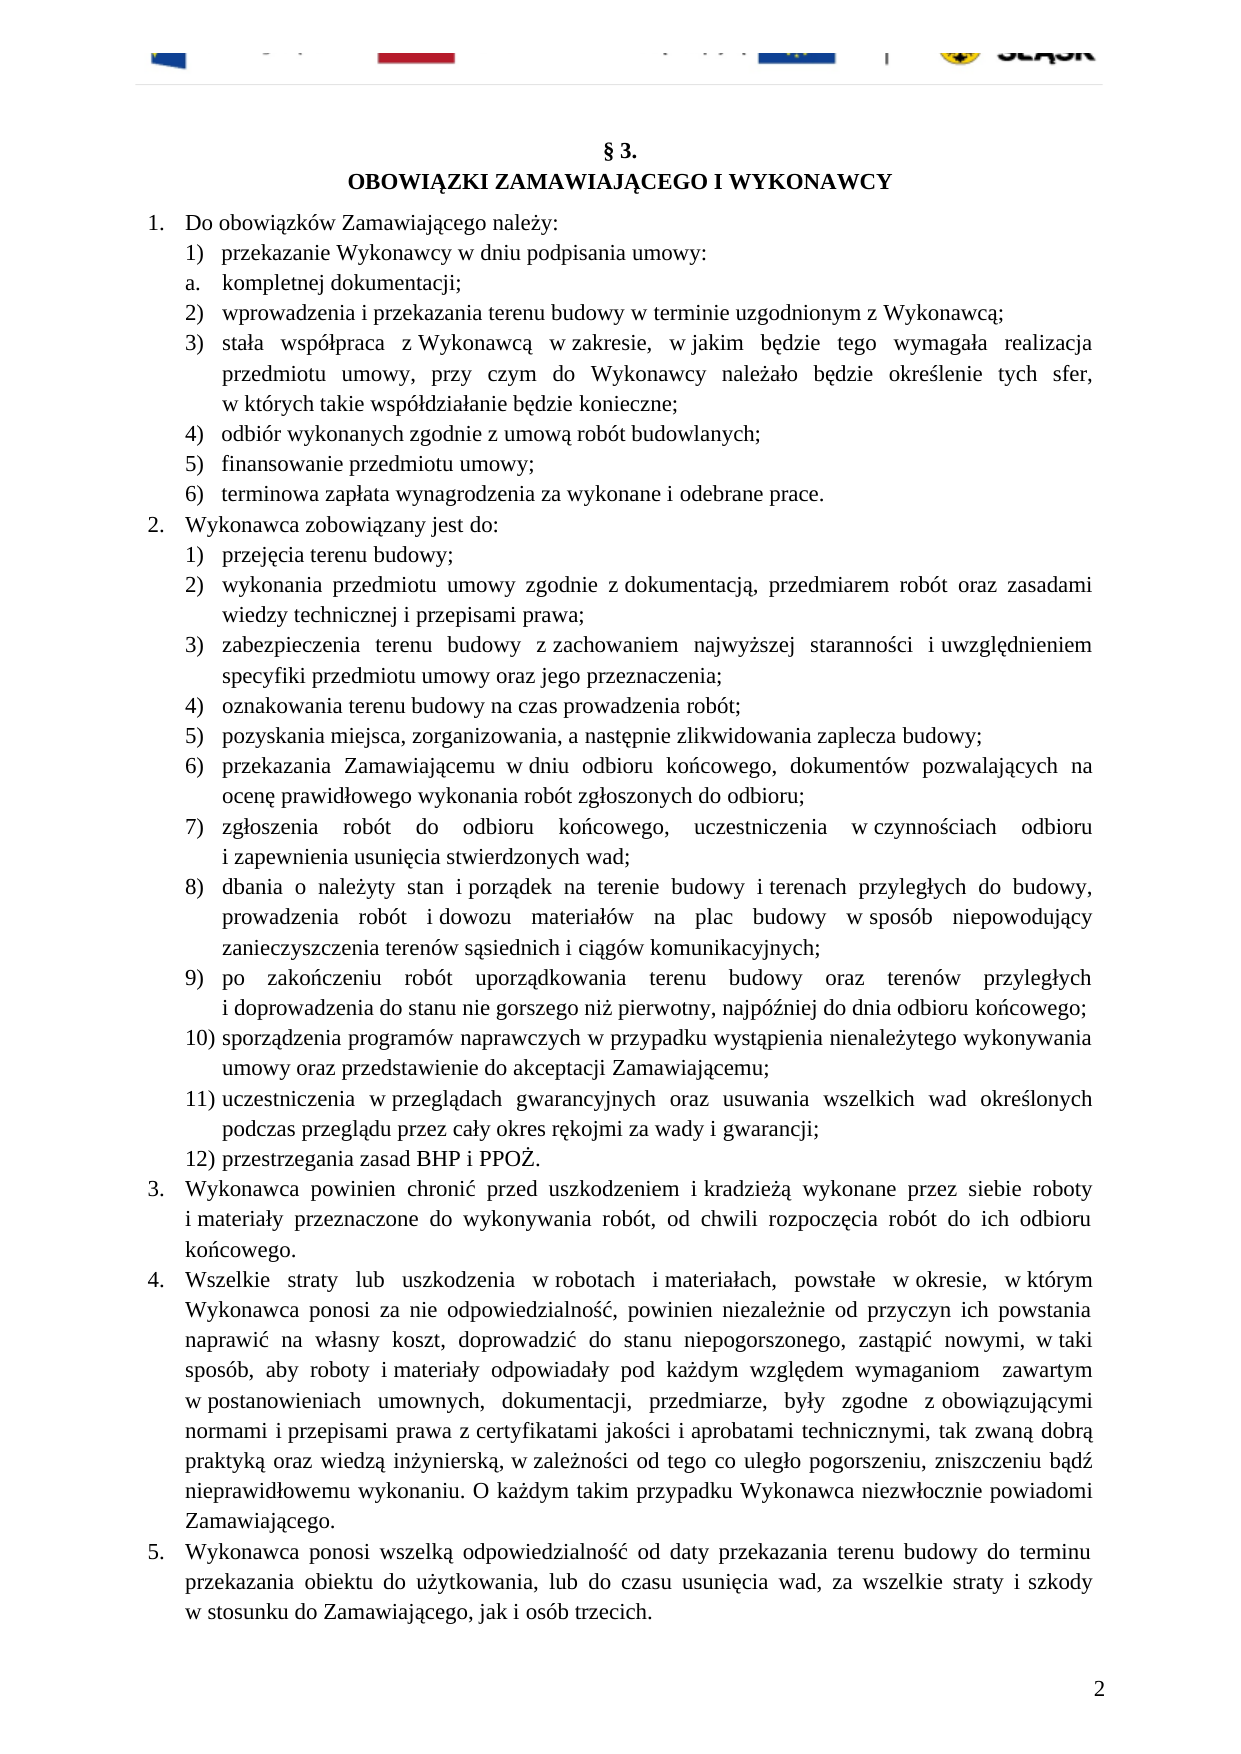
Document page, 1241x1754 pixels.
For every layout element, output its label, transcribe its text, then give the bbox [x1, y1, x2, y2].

list zabezpieczenia terenu budowy z zachowaniem najwyższej staranności i uwzględnieniem specyfiki przedmiotu umowy oraz jego przeznaczenia; [185, 631, 1092, 688]
list oznakowania terenu budowy na czas prowadzenia robót; [185, 692, 1105, 718]
list Wykonawca ponosi wszelką odpowiedzialność od daty przekazania terenu budowy do terminu przekazania obiektu do użytkowania, lub do czasu usunięcia wad, za wszelkie straty i szkody w stosunku do Zamawiającego, jak i osób trzecich. [147, 1538, 1093, 1624]
subtitle § 3. [273, 137, 967, 164]
list przekazanie Wykonawcy w dniu podpisania umowy: [185, 239, 1105, 265]
list przekazania Zamawiającemu w dniu odbioru końcowego, dokumentów pozwalających na ocenę prawidłowego wykonania robót zgłoszonych do odbioru; [185, 752, 1092, 809]
list przejęcia terenu budowy; [185, 541, 1105, 567]
list finansowanie przedmiotu umowy; [185, 450, 1105, 477]
list wykonania przedmiotu umowy zgodnie z dokumentacją, przedmiarem robót oraz zasadami wiedzy technicznej i przepisami prawa; [185, 571, 1093, 628]
list przestrzegania zasad BHP i PPOŻ. [185, 1145, 1105, 1171]
list Wszelkie straty lub uszkodzenia w robotach i materiałach, powstałe w okresie, w którym Wykonawca ponosi za nie odpowiedzialność, powinien niezależnie od przyczyn ich powstania naprawić na własny koszt, doprowadzić do stanu niepogorszonego, zastąpić nowymi, w taki sposób, aby roboty i materiały odpowiadały pod każdym względem wymaganiom zawartym w postanowieniach umownych, dokumentacji, przedmiarze, były zgodne z obowiązującymi normami i przepisami prawa z certyfikatami jakości i aprobatami technicznymi, tak zwaną dobrą praktyką oraz wiedzą inżynierską, w zależności od tego co uległo pogorszeniu, zniszczeniu bądź nieprawidłowemu wykonaniu. O każdym takim przypadku Wykonawca niezwłocznie powiadomi Zamawiającego. [147, 1266, 1093, 1534]
list sporządzenia programów naprawczych w przypadku wystąpienia nienależytego wykonywania umowy oraz przedstawienie do akceptacji Zamawiającemu; [185, 1024, 1092, 1081]
list kompletnej dokumentacji; [185, 269, 1105, 295]
list Wykonawca zobowiązany jest do: [147, 511, 1105, 537]
list wprowadzenia i przekazania terenu budowy w terminie uzgodnionym z Wykonawcą; [185, 299, 1093, 326]
list Wykonawca powinien chronić przed uszkodzeniem i kradzieżą wykonane przez siebie roboty i materiały przeznaczone do wykonywania robót, od chwili rozpoczęcia robót do ich odbioru końcowego. [147, 1175, 1093, 1262]
list zgłoszenia robót do odbioru końcowego, uczestniczenia w czynnościach odbioru i zapewnienia usunięcia stwierdzonych wad; [185, 813, 1092, 869]
list uczestniczenia w przeglądach gwarancyjnych oraz usuwania wszelkich wad określonych podczas przeglądu przez cały okres rękojmi za wady i gwarancji; [185, 1084, 1093, 1141]
picture [135, 53, 1106, 94]
list odbiór wykonanych zgodnie z umową robót budowlanych; [185, 420, 1105, 446]
list dbania o należyty stan i porządek na terenie budowy i terenach przyległych do budowy, prowadzenia robót i dowozu materiałów na plac budowy w sposób niepowodujący zanieczyszczenia terenów sąsiednich i ciągów komunikacyjnych; [185, 873, 1093, 960]
list pozyskania miejsca, zorganizowania, a następnie zlikwidowania zaplecza budowy; [185, 722, 1105, 748]
list stała współpraca z Wykonawcą w zakresie, w jakim będzie tego wymagała realizacja przedmiotu umowy, przy czym do Wykonawcy należało będzie określenie tych sfer, w których takie współdziałanie będzie konieczne; [185, 329, 1093, 416]
text OBOWIĄZKI ZAMAWIAJĄCEGO I WYKONAWCY [273, 168, 967, 194]
list terminowa zapłata wynagrodzenia za wykonane i odebrane prace. [185, 480, 1105, 507]
list Do obowiązków Zamawiającego należy: [147, 208, 1105, 235]
list po zakończeniu robót uporządkowania terenu budowy oraz terenów przyległych i doprowadzenia do stanu nie gorszego niż pierwotny, najpóźniej do dnia odbioru końcowego; [185, 964, 1093, 1020]
